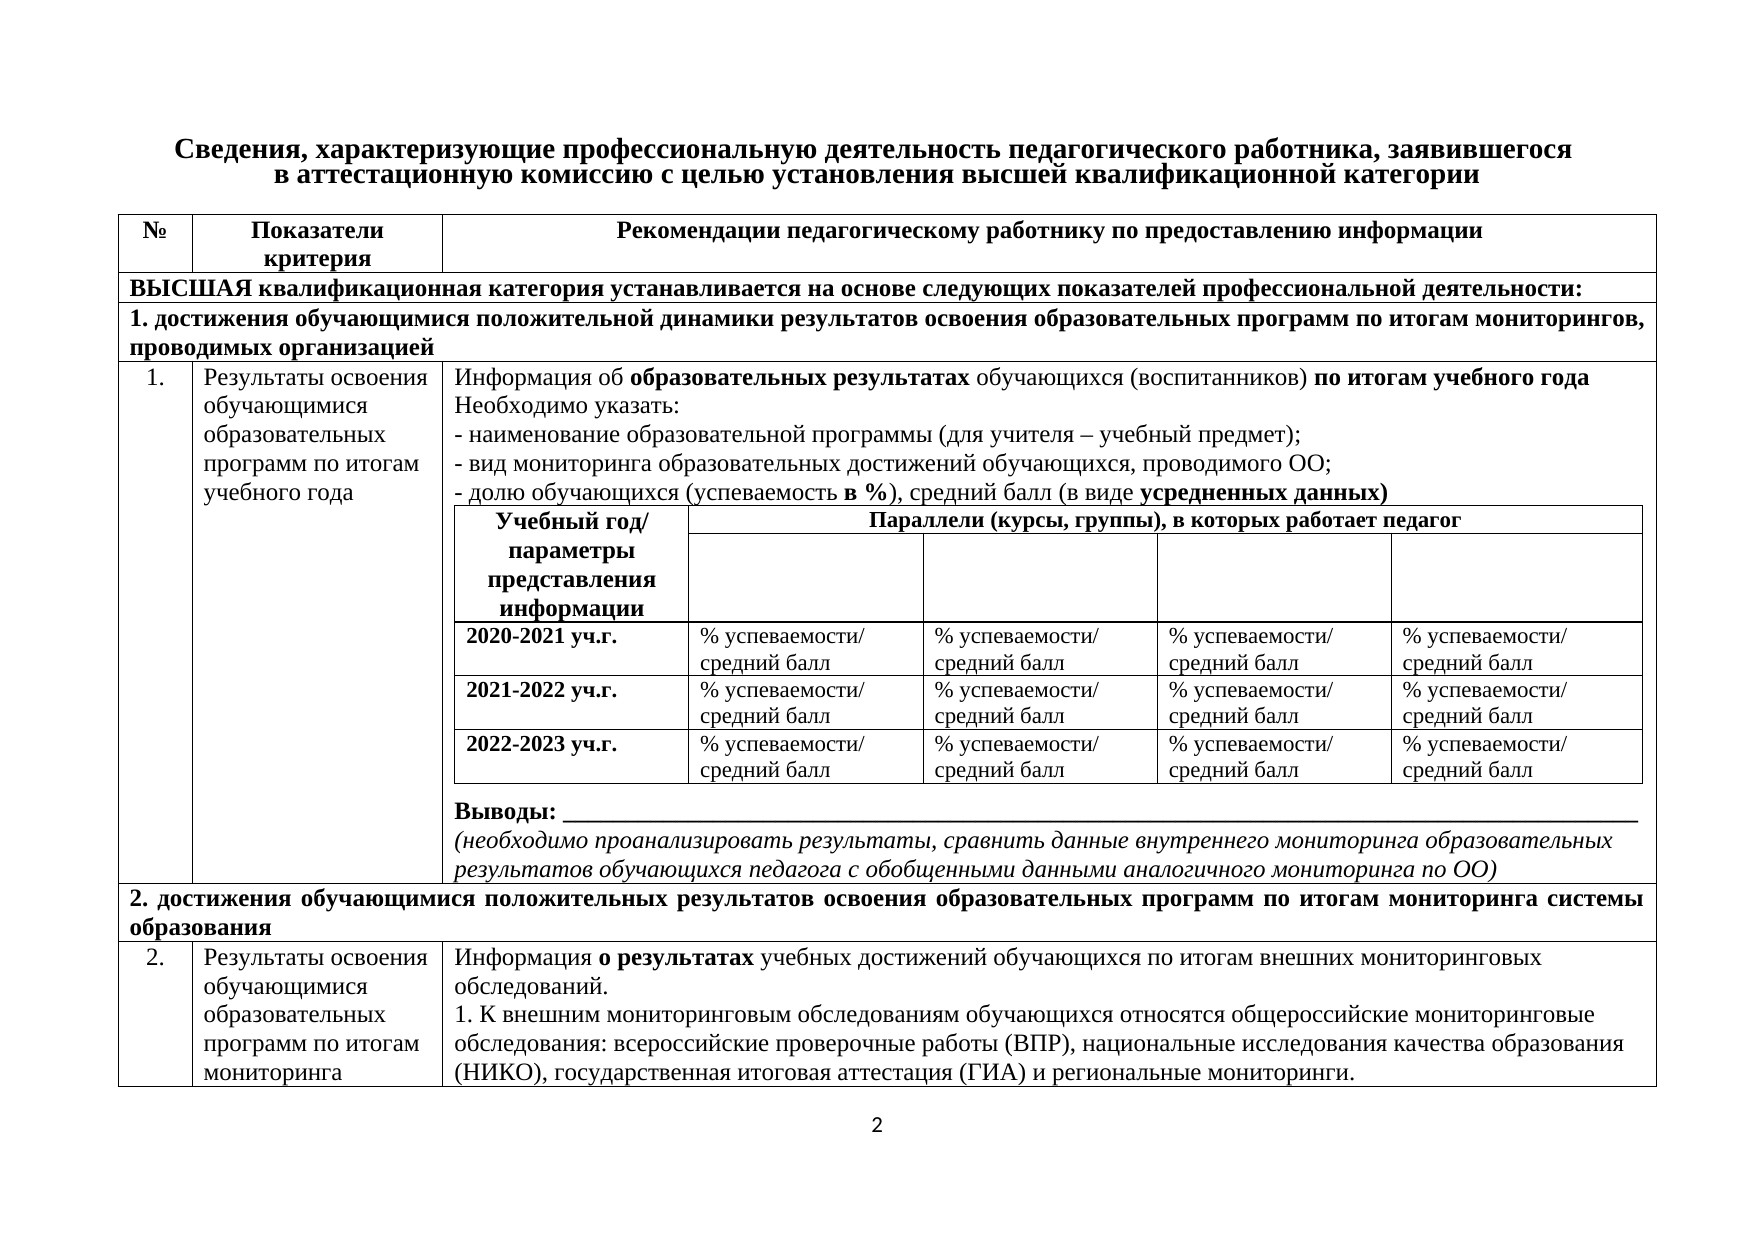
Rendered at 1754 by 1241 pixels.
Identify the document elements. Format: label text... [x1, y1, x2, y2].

table_cell 2. достижения обучающимися положительных результатов освоения образовательных программ по итогам мониторинга системы образования [119, 884, 1656, 941]
table_header Рекомендации педагогическому работнику по предоставлению информации [443, 215, 1656, 272]
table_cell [443, 942, 1656, 1086]
table_header Показатели критерия [193, 215, 442, 272]
table_cell ВЫСШАЯ квалификационная категория устанавливается на основе следующих показателей профессиональной деятельности: [119, 273, 1656, 302]
table_cell 2. [119, 942, 192, 1086]
table_cell Информация об образовательных результатах обучающихся (воспитанников) по итогам учебного года Необходимо указать: - наименование образовательной программы (для учителя – учебный предмет); - вид мониторинга образовательных достижений обучающихся, проводимого ОО; - долю обучающихся (успеваемость в %), средний балл (в виде усредненных данных) Выводы: ______________________________________________________________________________________ (необходимо проанализировать результаты, сравнить данные внутреннего мониторинга образовательных результатов обучающихся педагога с обобщенными данными аналогичного мониторинга по ОО) [443, 362, 1656, 882]
table_cell 1. достижения обучающимися положительной динамики результатов освоения образовательных программ по итогам мониторингов, проводимых организацией [119, 303, 1656, 361]
table_cell 1. [119, 362, 192, 882]
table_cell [193, 942, 442, 1086]
table_header № [119, 215, 192, 272]
table_cell Результаты освоения обучающимися образовательных программ по итогам учебного года [193, 362, 442, 882]
text Сведения, характеризующие профессиональную деятельность педагогического работника, заявившегося в аттестационную комиссию с целью установления высшей квалификационной категории [118, 139, 1636, 189]
